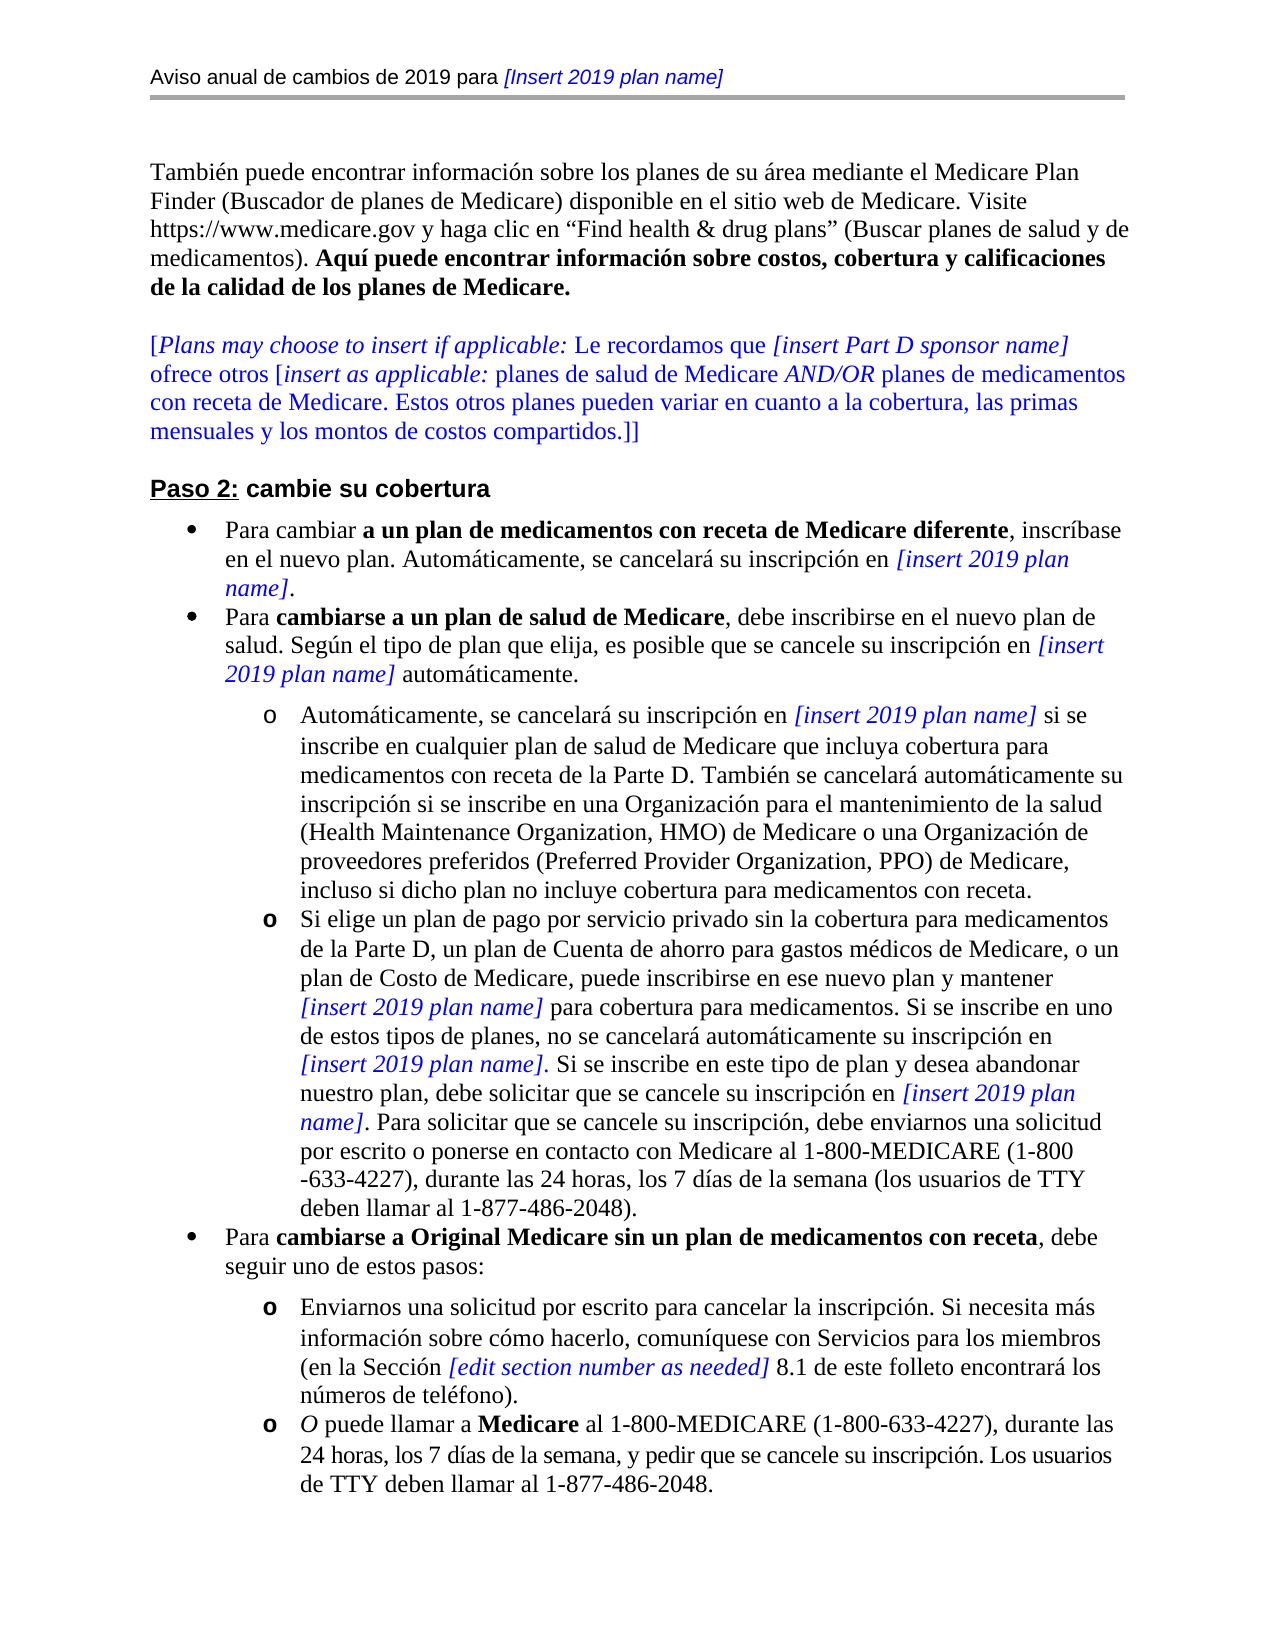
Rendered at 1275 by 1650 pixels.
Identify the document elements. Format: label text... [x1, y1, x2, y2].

subtitle Paso 2: cambie su cobertura [150, 561, 1125, 589]
list Para cambiarse a Original Medicare sin un plan de medicamentos con receta, debe seguir uno de estos pasos: [187, 1346, 1125, 1404]
list Automáticamente, se cancelará su inscripción en [insert 2019 plan name] si se inscribe en cualquier plan de salud de Medicare que incluya cobertura para medicamentos con receta de la Parte D. También se cancelará automáticamente su inscripción si se inscribe en una Organización para el mantenimiento de la salud (Health Maintenance Organization, HMO) de Medicare o una Organización de proveedores preferidos (Preferred Provider Organization, PPO) de Medicare, incluso si dicho plan no incluye cobertura para medicamentos con receta. [262, 799, 1125, 1003]
text [Plans may choose to insert if applicable: Le recordamos que [insert Part D sponsor name] ofrece otros [insert as applicable: planes de salud de Medicare AND/OR planes de medicamentos con receta de Medicare. Estos otros planes pueden variar en cuanto a la cobertura, las primas mensuales y los montos de costos compartidos.]] [150, 417, 1134, 532]
list Para cambiarse a un plan de salud de Medicare, debe inscribirse en el nuevo plan de salud. Según el tipo de plan que elija, es posible que se cancele su inscripción en [insert 2019 plan name] automáticamente. [187, 701, 1125, 787]
text También puede encontrar información sobre los planes de su área mediante el Medicare Plan Finder (Buscador de planes de Medicare) disponible en el sitio web de Medicare. Visite https://www.medicare.gov y haga clic en “Find health & drug plans” (Buscar planes de salud y de medicamentos). Aquí puede encontrar información sobre costos, cobertura y calificaciones de la calidad de los planes de Medicare. [150, 244, 1134, 387]
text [150, 157, 1125, 214]
list Para cambiar a un plan de medicamentos con receta de Medicare diferente, inscríbase en el nuevo plan. Automáticamente, se cancelará su inscripción en [insert 2019 plan name]. [187, 602, 1125, 688]
list Si elige un plan de pago por servicio privado sin la cobertura para medicamentos de la Parte D, un plan de Cuenta de ahorro para gastos médicos de Medicare, o un plan de Costo de Medicare, puede inscribirse en ese nuevo plan y mantener [insert 2019 plan name] para cobertura para medicamentos. Si se inscribe en uno de estos tipos de planes, no se cancelará automáticamente su inscripción en [insert 2019 plan name]. Si se inscribe en este tipo de plan y desea abandonar nuestro plan, debe solicitar que se cancele su inscripción en [insert 2019 plan name]. Para solicitar que se cancele su inscripción, debe enviarnos una solicitud por escrito o ponerse en contacto con Medicare al 1-800-MEDICARE (1-800 -633-4227), durante las 24 horas, los 7 días de la semana (los usuarios de TTY deben llamar al 1-877-486-2048). [262, 1015, 1125, 1334]
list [262, 1416, 1125, 1476]
